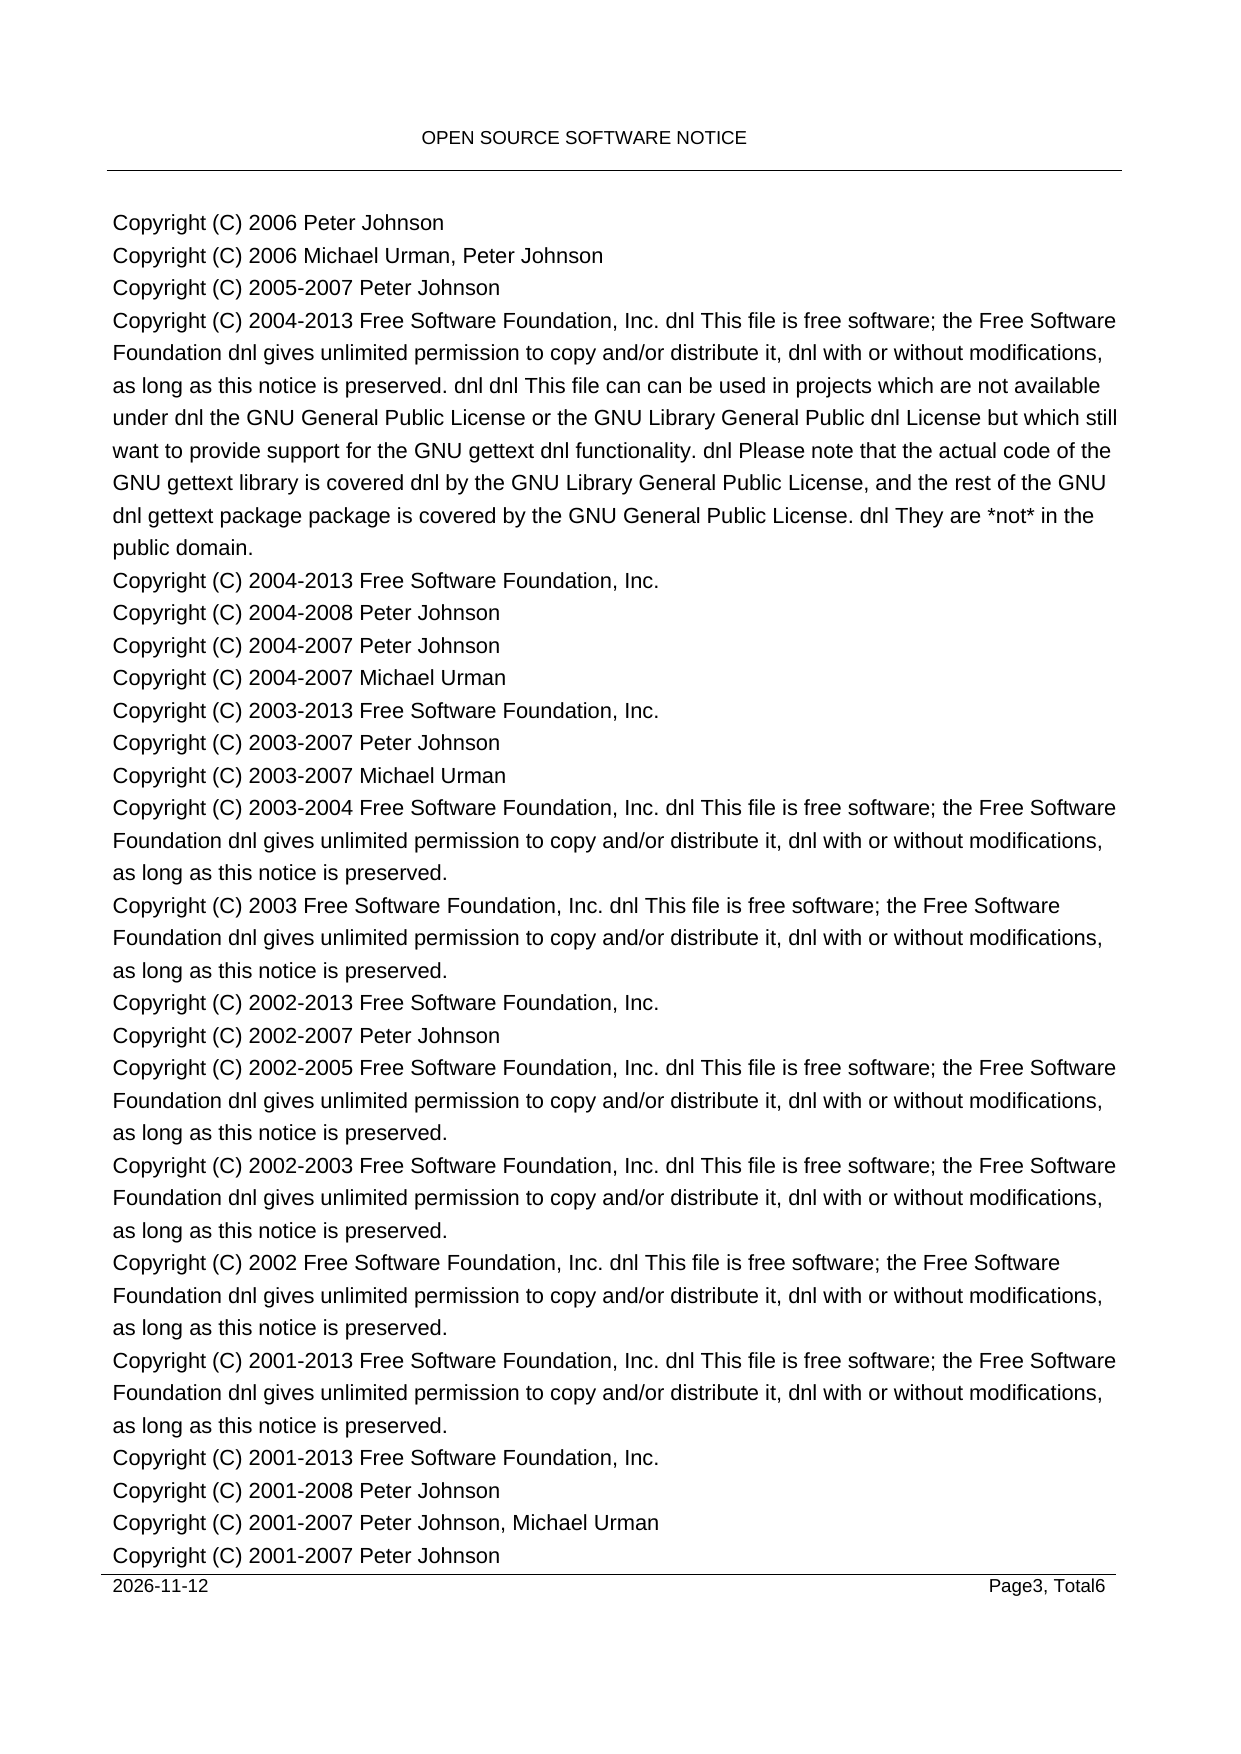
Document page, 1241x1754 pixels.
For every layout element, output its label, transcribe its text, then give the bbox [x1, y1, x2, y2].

text Copyright (C) 2002-2007 Peter Johnson [112, 1019, 1128, 1051]
text Copyright (C) 2003-2004 Free Software Foundation, Inc. dnl This file is free software; the Free Software Foundation dnl gives unlimited permission to copy and/or distribute it, dnl with or without modifications, as long as this notice is preserved. [112, 791, 1128, 889]
text Copyright (C) 2002-2003 Free Software Foundation, Inc. dnl This file is free software; the Free Software Foundation dnl gives unlimited permission to copy and/or distribute it, dnl with or without modifications, as long as this notice is preserved. [112, 1149, 1128, 1246]
text Copyright (C) 2002-2013 Free Software Foundation, Inc. [112, 986, 1128, 1019]
text Copyright (C) 2003-2007 Peter Johnson [112, 726, 1128, 759]
text Copyright (C) 2004-2007 Peter Johnson [112, 629, 1128, 661]
text Copyright (C) 2001-2013 Free Software Foundation, Inc. [112, 1441, 1128, 1474]
text Copyright (C) 2003 Free Software Foundation, Inc. dnl This file is free software; the Free Software Foundation dnl gives unlimited permission to copy and/or distribute it, dnl with or without modifications, as long as this notice is preserved. [112, 889, 1128, 986]
text Copyright (C) 2001-2007 Peter Johnson [112, 1539, 1128, 1571]
text Copyright (C) 2004-2013 Free Software Foundation, Inc. [112, 564, 1128, 596]
text Copyright (C) 2001-2008 Peter Johnson [112, 1474, 1128, 1506]
text Copyright (C) 2006 Peter Johnson [112, 206, 1128, 239]
text Copyright (C) 2001-2013 Free Software Foundation, Inc. dnl This file is free software; the Free Software Foundation dnl gives unlimited permission to copy and/or distribute it, dnl with or without modifications, as long as this notice is preserved. [112, 1344, 1128, 1441]
text Copyright (C) 2001-2007 Peter Johnson, Michael Urman [112, 1506, 1128, 1539]
text Copyright (C) 2006 Michael Urman, Peter Johnson [112, 239, 1128, 271]
text Copyright (C) 2005-2007 Peter Johnson [112, 271, 1128, 304]
text Copyright (C) 2002-2005 Free Software Foundation, Inc. dnl This file is free software; the Free Software Foundation dnl gives unlimited permission to copy and/or distribute it, dnl with or without modifications, as long as this notice is preserved. [112, 1051, 1128, 1149]
text Copyright (C) 2004-2007 Michael Urman [112, 661, 1128, 694]
text Copyright (C) 2003-2013 Free Software Foundation, Inc. [112, 694, 1128, 726]
text Copyright (C) 2004-2013 Free Software Foundation, Inc. dnl This file is free software; the Free Software Foundation dnl gives unlimited permission to copy and/or distribute it, dnl with or without modifications, as long as this notice is preserved. dnl dnl This file can can be used in projects which are not available under dnl the GNU General Public License or the GNU Library General Public dnl License but which still want to provide support for the GNU gettext dnl functionality. dnl Please note that the actual code of the GNU gettext library is covered dnl by the GNU Library General Public License, and the rest of the GNU dnl gettext package package is covered by the GNU General Public License. dnl They are *not* in the public domain. [112, 304, 1128, 564]
text Copyright (C) 2004-2008 Peter Johnson [112, 596, 1128, 629]
text Copyright (C) 2002 Free Software Foundation, Inc. dnl This file is free software; the Free Software Foundation dnl gives unlimited permission to copy and/or distribute it, dnl with or without modifications, as long as this notice is preserved. [112, 1246, 1128, 1344]
text Copyright (C) 2003-2007 Michael Urman [112, 759, 1128, 791]
